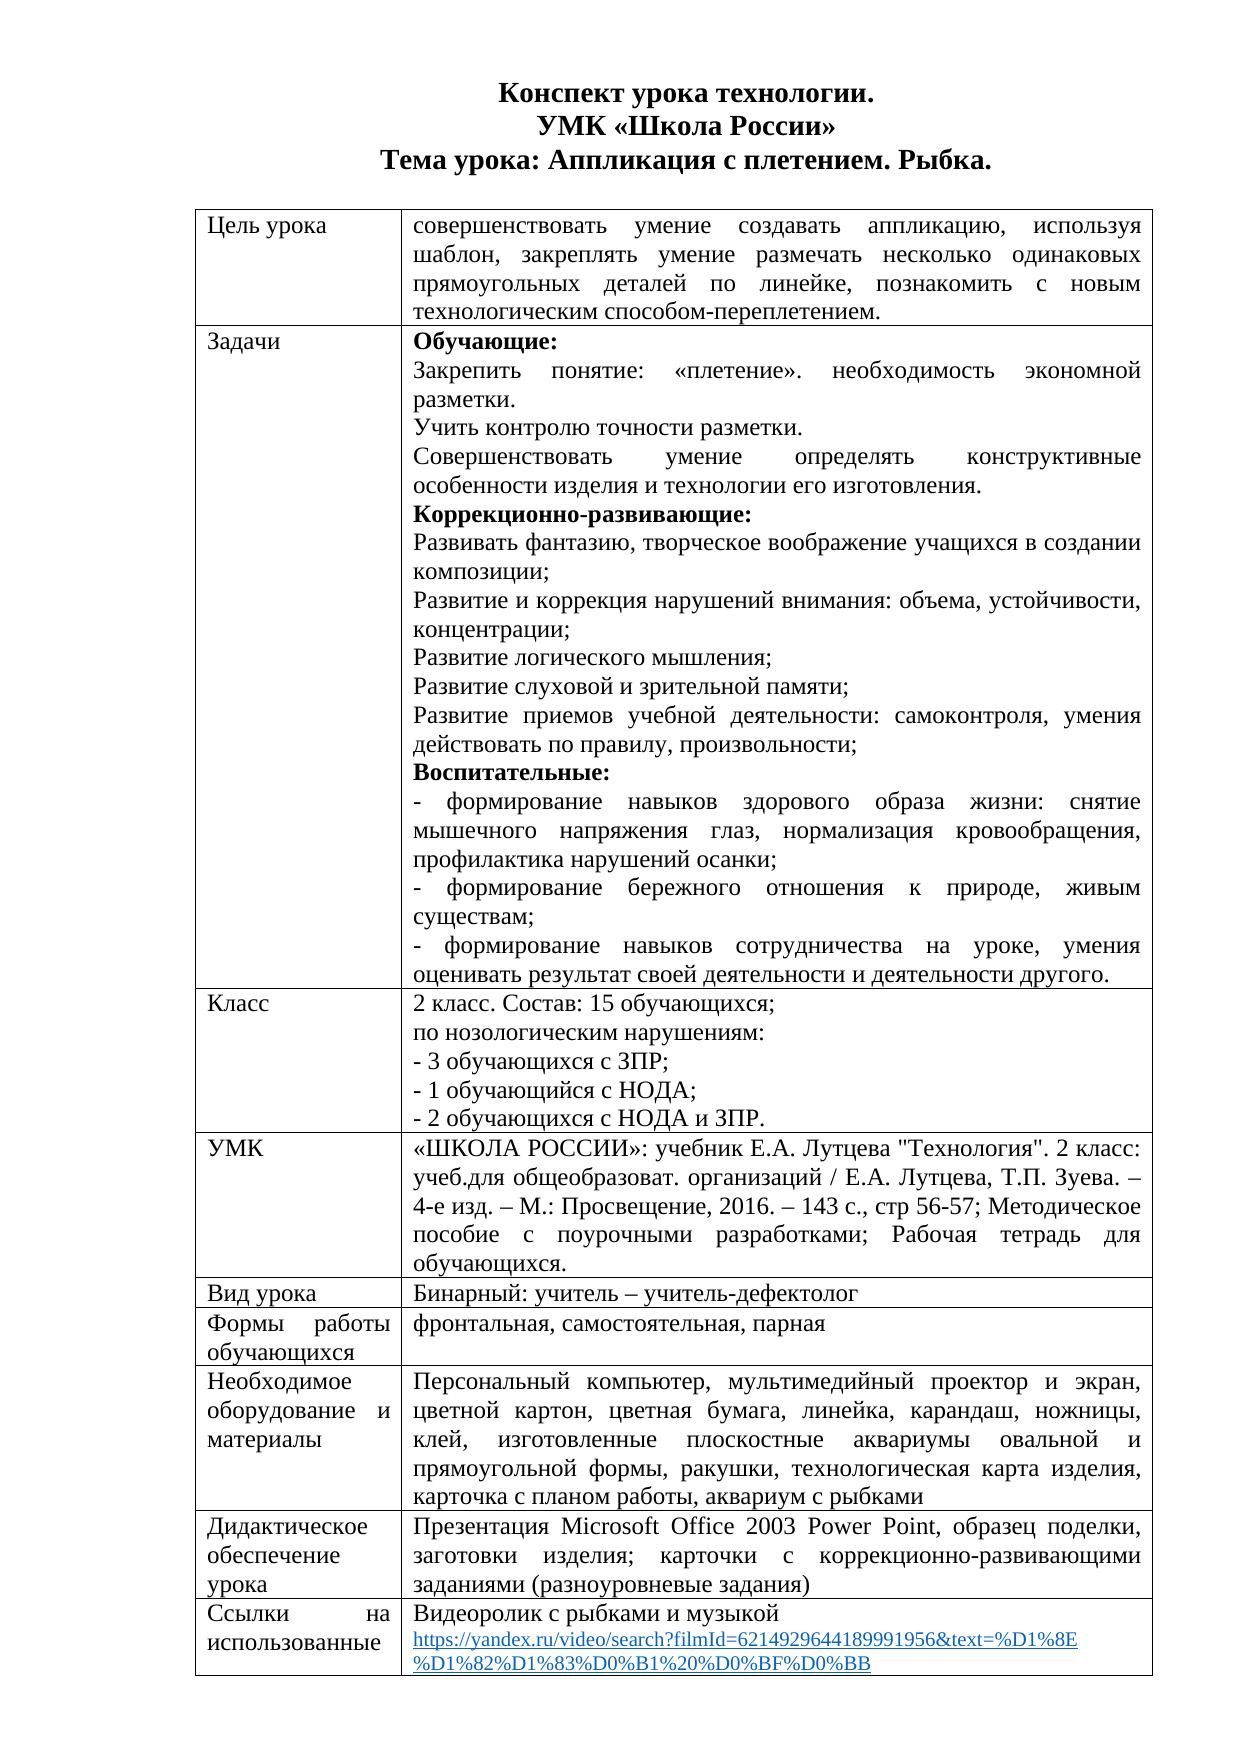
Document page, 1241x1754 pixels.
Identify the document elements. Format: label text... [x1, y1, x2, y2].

table_cell 2 класс. Состав: 15 обучающихся; по нозологическим нарушениям: - 3 обучающихся с ЗПР; - 1 обучающийся с НОДА; - 2 обучающихся с НОДА и ЗПР. [402, 989, 1152, 1132]
table_header совершенствовать умение создавать аппликацию, используя шаблон, закреплять умение размечать несколько одинаковых прямоугольных деталей по линейке, познакомить с новым технологическим способом-переплетением. [402, 210, 1152, 325]
table_cell Класс [196, 989, 401, 1132]
table_cell фронтальная, самостоятельная, парная [402, 1308, 1152, 1365]
table_cell Вид урока [196, 1278, 401, 1307]
text Тема урока: Аппликация с плетением. Рыбка. [207, 142, 1165, 176]
text УМК «Школа России» [207, 108, 1165, 142]
table_cell Задачи [196, 326, 401, 987]
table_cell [196, 1599, 401, 1675]
table_cell Формы работы обучающихся [196, 1308, 401, 1365]
table_cell Бинарный: учитель – учитель-дефектолог [402, 1278, 1152, 1307]
table_header Цель урока [196, 210, 401, 325]
table_cell УМК [196, 1133, 401, 1277]
table_cell Персональный компьютер, мультимедийный проектор и экран, цветной картон, цветная бумага, линейка, карандаш, ножницы, клей, изготовленные плоскостные аквариумы овальной и прямоугольной формы, ракушки, технологическая карта изделия, карточка с планом работы, аквариум с рыбками [402, 1366, 1152, 1510]
table_cell «ШКОЛА РОССИИ»: учебник Е.А. Лутцева "Технология". 2 класс: учеб.для общеобразоват. организаций / Е.А. Лутцева, Т.П. Зуева. – 4-е изд. – М.: Просвещение, 2016. – 143 с., стр 56-57; Методическое пособие с поурочными разработками; Рабочая тетрадь для обучающихся. [402, 1133, 1152, 1277]
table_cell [402, 1599, 1152, 1675]
text Конспект урока технологии. [207, 75, 1165, 108]
table_cell Презентация Microsoft Office 2003 Power Point, образец поделки, заготовки изделия; карточки с коррекционно-развивающими заданиями (разноуровневые задания) [402, 1511, 1152, 1597]
table_cell Обучающие: Закрепить понятие: «плетение». необходимость экономной разметки. Учить контролю точности разметки. Совершенствовать умение определять конструктивные особенности изделия и технологии его изготовления. Коррекционно-развивающие: Развивать фантазию, творческое воображение учащихся в создании композиции; Развитие и коррекция нарушений внимания: объема, устойчивости, концентрации; Развитие логического мышления; Развитие слуховой и зрительной памяти; Развитие приемов учебной деятельности: самоконтроля, умения действовать по правилу, произвольности; Воспитательные: - формирование навыков здорового образа жизни: снятие мышечного напряжения глаз, нормализация кровообращения, профилактика нарушений осанки; - формирование бережного отношения к природе, живым существам; - формирование навыков сотрудничества на уроке, умения оценивать результат своей деятельности и деятельности другого. [402, 326, 1152, 987]
table_cell Дидактическое обеспечение урока [196, 1511, 401, 1597]
table_cell Необходимое оборудование и материалы [196, 1366, 401, 1510]
